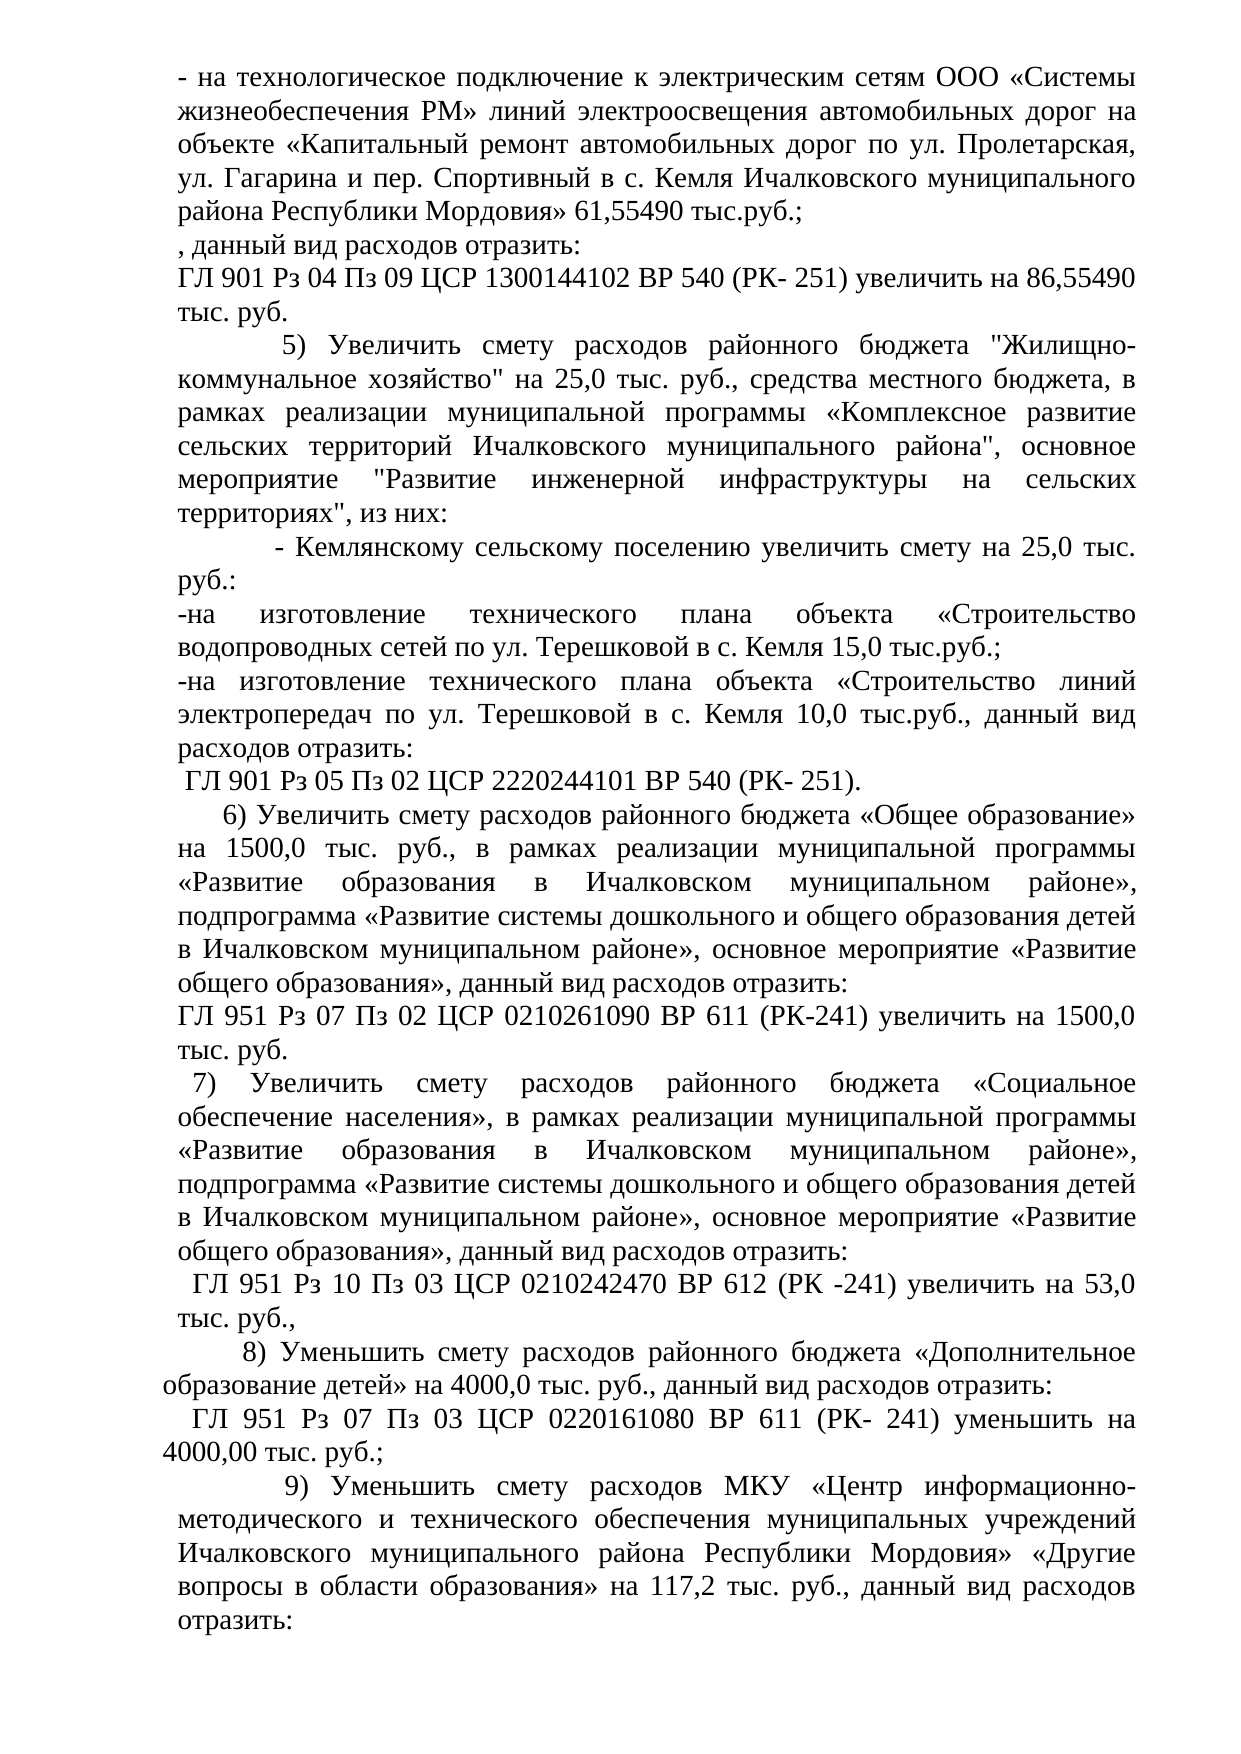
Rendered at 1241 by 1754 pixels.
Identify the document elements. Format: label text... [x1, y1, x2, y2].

text 8) Уменьшить смету расходов районного бюджета «Дополнительное образование детей» на 4000,0 тыс. руб., данный вид расходов отразить: [162, 1334, 1137, 1401]
text - на технологическое подключение к электрическим сетям ООО «Системы жизнеобеспечения РМ» линий электроосвещения автомобильных дорог на объекте «Капитальный ремонт автомобильных дорог по ул. Пролетарская, ул. Гагарина и пер. Спортивный в с. Кемля Ичалковского муниципального района Республики Мордовия» 61,55490 тыс.руб.; [177, 59, 1137, 227]
text ГЛ 951 Рз 07 Пз 03 ЦСР 0220161080 ВР 611 (РК- 241) уменьшить на 4000,00 тыс. руб.; [162, 1401, 1137, 1468]
text 9) Уменьшить смету расходов МКУ «Центр информационно-методического и технического обеспечения муниципальных учреждений Ичалковского муниципального района Республики Мордовия» «Другие вопросы в области образования» на 117,2 тыс. руб., данный вид расходов отразить: [177, 1468, 1137, 1636]
text 7) Увеличить смету расходов районного бюджета «Социальное обеспечение населения», в рамках реализации муниципальной программы «Развитие образования в Ичалковском муниципальном районе», подпрограмма «Развитие системы дошкольного и общего образования детей в Ичалковском муниципальном районе», основное мероприятие «Развитие общего образования», данный вид расходов отразить: [177, 1065, 1137, 1267]
text ГЛ 901 Рз 04 Пз 09 ЦСР 1300144102 ВР 540 (РК- 251) увеличить на 86,55490 тыс. руб. [177, 260, 1137, 327]
text -на изготовление технического плана объекта «Строительство линий электропередач по ул. Терешковой в с. Кемля 10,0 тыс.руб., данный вид расходов отразить: [177, 663, 1137, 763]
text , данный вид расходов отразить: [177, 227, 1137, 260]
text - Кемлянскому сельскому поселению увеличить смету на 25,0 тыс. руб.: [177, 529, 1137, 596]
text 6) Увеличить смету расходов районного бюджета «Общее образование» на 1500,0 тыс. руб., в рамках реализации муниципальной программы «Развитие образования в Ичалковском муниципальном районе», подпрограмма «Развитие системы дошкольного и общего образования детей в Ичалковском муниципальном районе», основное мероприятие «Развитие общего образования», данный вид расходов отразить: [177, 797, 1137, 998]
text ГЛ 901 Рз 05 Пз 02 ЦСР 2220244101 ВР 540 (РК- 251). [177, 763, 1137, 797]
text ГЛ 951 Рз 07 Пз 02 ЦСР 0210261090 ВР 611 (РК-241) увеличить на 1500,0 тыс. руб. [177, 998, 1137, 1065]
text -на изготовление технического плана объекта «Строительство водопроводных сетей по ул. Терешковой в с. Кемля 15,0 тыс.руб.; [177, 596, 1137, 663]
text ГЛ 951 Рз 10 Пз 03 ЦСР 0210242470 ВР 612 (РК -241) увеличить на 53,0 тыс. руб., [177, 1267, 1137, 1334]
text 5) Увеличить смету расходов районного бюджета "Жилищно-коммунальное хозяйство" на 25,0 тыс. руб., средства местного бюджета, в рамках реализации муниципальной программы «Комплексное развитие сельских территорий Ичалковского муниципального района", основное мероприятие "Развитие инженерной инфраструктуры на сельских территориях", из них: [177, 327, 1137, 529]
